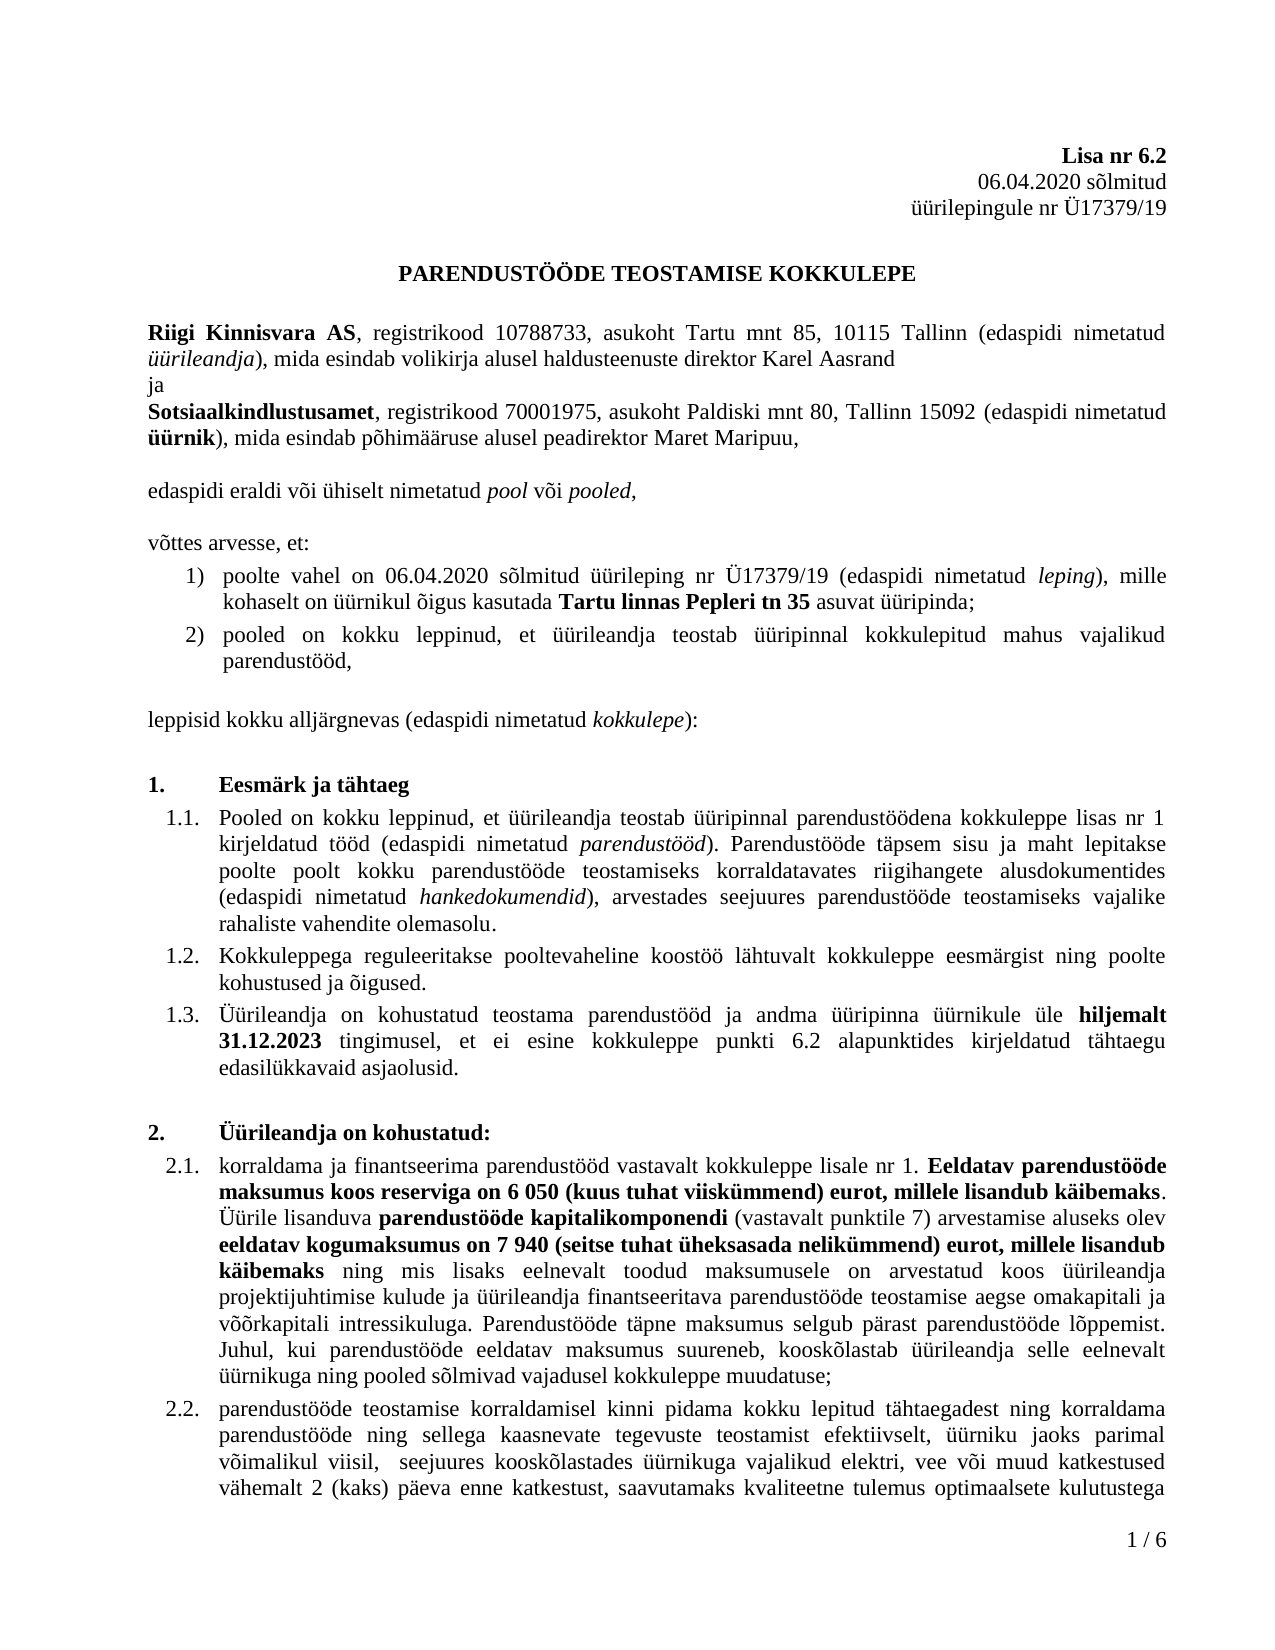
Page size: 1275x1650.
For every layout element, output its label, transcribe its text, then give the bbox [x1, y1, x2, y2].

list Üürileandja on kohustatud: [148, 1119, 1167, 1145]
title Lisa nr 6.2 [148, 142, 1167, 168]
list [165, 1395, 1167, 1501]
title PARENDUSTÖÖDE TEOSTAMISE KOKKULEPE [148, 260, 1167, 286]
text Sotsiaalkindlustusamet, registrikood 70001975, asukoht Paldiski mnt 80, Tallinn 15092 (edaspidi nimetatud üürnik), mida esindab põhimääruse alusel peadirektor Maret Maripuu, [148, 398, 1167, 450]
list Kokkuleppega reguleeritakse pooltevaheline koostöö lähtuvalt kokkuleppe eesmärgist ning poolte kohustused ja õigused. [165, 942, 1167, 995]
text edaspidi eraldi või ühiselt nimetatud pool või pooled, [148, 477, 1167, 503]
list poolte vahel on 06.04.2020 sõlmitud üürileping nr Ü17379/19 (edaspidi nimetatud leping), mille kohaselt on üürnikul õigus kasutada Tartu linnas Pepleri tn 35 asuvat üüripinda; [185, 562, 1167, 615]
text leppisid kokku alljärgnevas (edaspidi nimetatud kokkulepe): [148, 706, 1167, 733]
list Pooled on kokku leppinud, et üürileandja teostab üüripinnal parendustöödena kokkuleppe lisas nr 1 kirjeldatud tööd (edaspidi nimetatud parendustööd). Parendustööde täpsem sisu ja maht lepitakse poolte poolt kokku parendustööde teostamiseks korraldatavates riigihangete alusdokumentides (edaspidi nimetatud hankedokumendid), arvestades seejuures parendustööde teostamiseks vajalike rahaliste vahendite olemasolu. [165, 804, 1167, 936]
text Riigi Kinnisvara AS, registrikood 10788733, asukoht Tartu mnt 85, 10115 Tallinn (edaspidi nimetatud üürileandja), mida esindab volikirja alusel haldusteenuste direktor Karel Aasrand [148, 319, 1167, 371]
list pooled on kokku leppinud, et üürileandja teostab üüripinnal kokkulepitud mahus vajalikud parendustööd, [185, 621, 1167, 674]
title 06.04.2020 sõlmitud üürilepingule nr Ü17379/19 [148, 168, 1167, 221]
list Üürileandja on kohustatud teostama parendustööd ja andma üüripinna üürnikule üle hiljemalt 31.12.2023 tingimusel, et ei esine kokkuleppe punkti 6.2 alapunktides kirjeldatud tähtaegu edasilükkavaid asjaolusid. [165, 1001, 1167, 1080]
text ja [148, 371, 1167, 398]
list korraldama ja finantseerima parendustööd vastavalt kokkuleppe lisale nr 1. Eeldatav parendustööde maksumus koos reserviga on 6 050 (kuus tuhat viiskümmend) eurot, millele lisandub käibemaks. Üürile lisanduva parendustööde kapitalikomponendi (vastavalt punktile 7) arvestamise aluseks olev eeldatav kogumaksumus on 7 940 (seitse tuhat üheksasada nelikümmend) eurot, millele lisandub käibemaks ning mis lisaks eelnevalt toodud maksumusele on arvestatud koos üürileandja projektijuhtimise kulude ja üürileandja finantseeritava parendustööde teostamise aegse omakapitali ja võõrkapitali intressikuluga. Parendustööde täpne maksumus selgub pärast parendustööde lõppemist. Juhul, kui parendustööde eeldatav maksumus suureneb, kooskõlastab üürileandja selle eelnevalt üürnikuga ning pooled sõlmivad vajadusel kokkuleppe muudatuse; [165, 1152, 1167, 1389]
text võttes arvesse, et: [148, 529, 1167, 556]
list Eesmärk ja tähtaeg [148, 772, 1167, 798]
